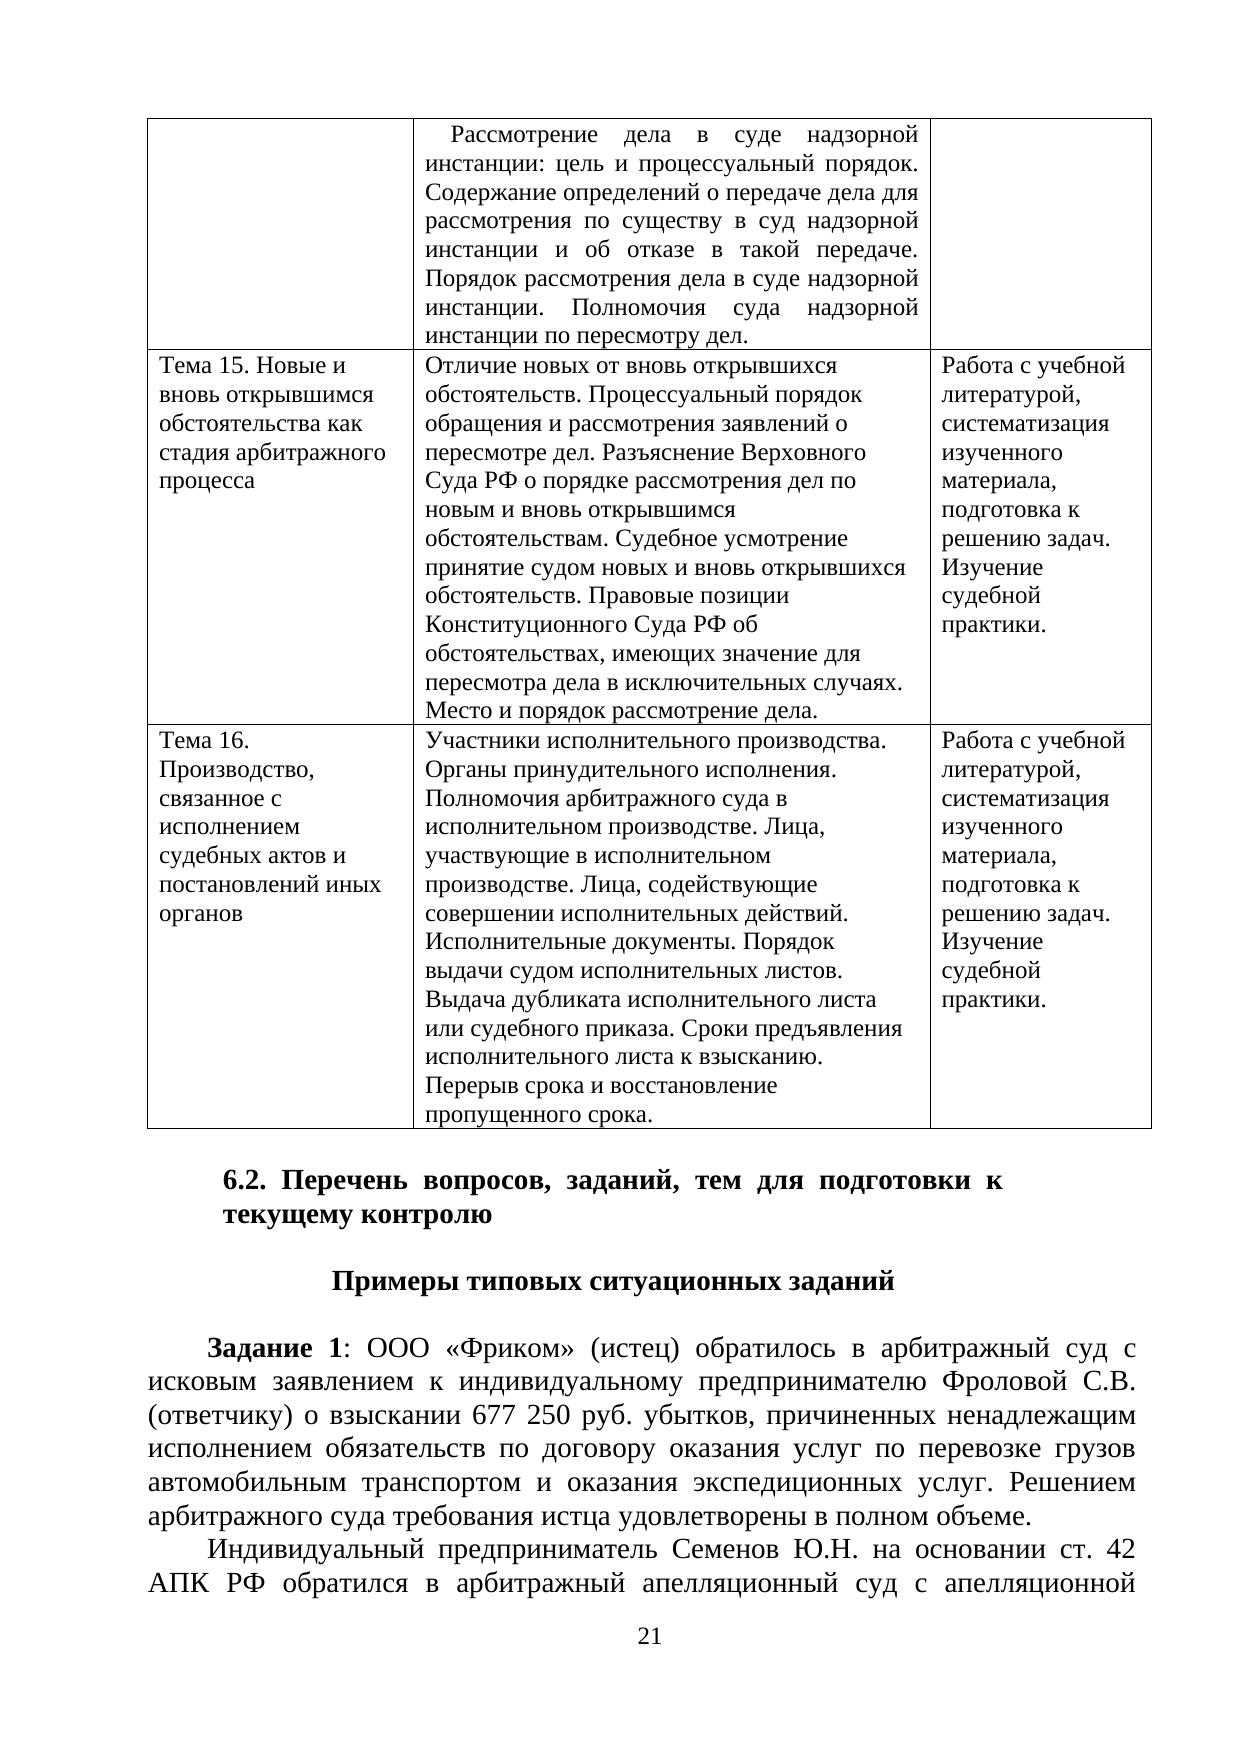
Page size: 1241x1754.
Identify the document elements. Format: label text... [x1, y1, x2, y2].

text 6.2. Перечень вопросов, заданий, тем для подготовки к текущему контролю [223, 1162, 1004, 1229]
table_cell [931, 119, 1151, 349]
table_cell Отличие новых от вновь открывшихся обстоятельств. Процессуальный порядок обращения и рассмотрения заявлений о пересмотре дел. Разъяснение Верховного Суда РФ о порядке рассмотрения дел по новым и вновь открывшимся обстоятельствам. Судебное усмотрение принятие судом новых и вновь открывшихся обстоятельств. Правовые позиции Конституционного Суда РФ об обстоятельствах, имеющих значение для пересмотра дела в исключительных случаях. Место и порядок рассмотрение дела. [414, 350, 930, 724]
text Примеры типовых ситуационных заданий [223, 1263, 1004, 1296]
table_cell Тема 15. Новые и вновь открывшимся обстоятельства как стадия арбитражного процесса [148, 350, 413, 724]
table_cell Работа с учебной литературой, систематизация изученного материала, подготовка к решению задач. Изучение судебной практики. [931, 725, 1151, 1128]
text Задание 1: ООО «Фриком» (истец) обратилось в арбитражный суд с исковым заявлением к индивидуальному предпринимателю Фроловой С.В. (ответчику) о взыскании 677 250 руб. убытков, причиненных ненадлежащим исполнением обязательств по договору оказания услуг по перевозке грузов автомобильным транспортом и оказания экспедиционных услуг. Решением арбитражного суда требования истца удовлетворены в полном объеме. [148, 1330, 1137, 1531]
table_cell Работа с учебной литературой, систематизация изученного материала, подготовка к решению задач. Изучение судебной практики. [931, 350, 1151, 724]
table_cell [148, 119, 413, 349]
table_cell Участники исполнительного производства. Органы принудительного исполнения. Полномочия арбитражного суда в исполнительном производстве. Лица, участвующие в исполнительном производстве. Лица, содействующие совершении исполнительных действий. Исполнительные документы. Порядок выдачи судом исполнительных листов. Выдача дубликата исполнительного листа или судебного приказа. Сроки предъявления исполнительного листа к взысканию. Перерыв срока и восстановление пропущенного срока. [414, 725, 930, 1128]
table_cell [414, 119, 930, 349]
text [148, 1531, 1137, 1598]
table_cell Тема 16. Производство, связанное с исполнением судебных актов и постановлений иных органов [148, 725, 413, 1128]
